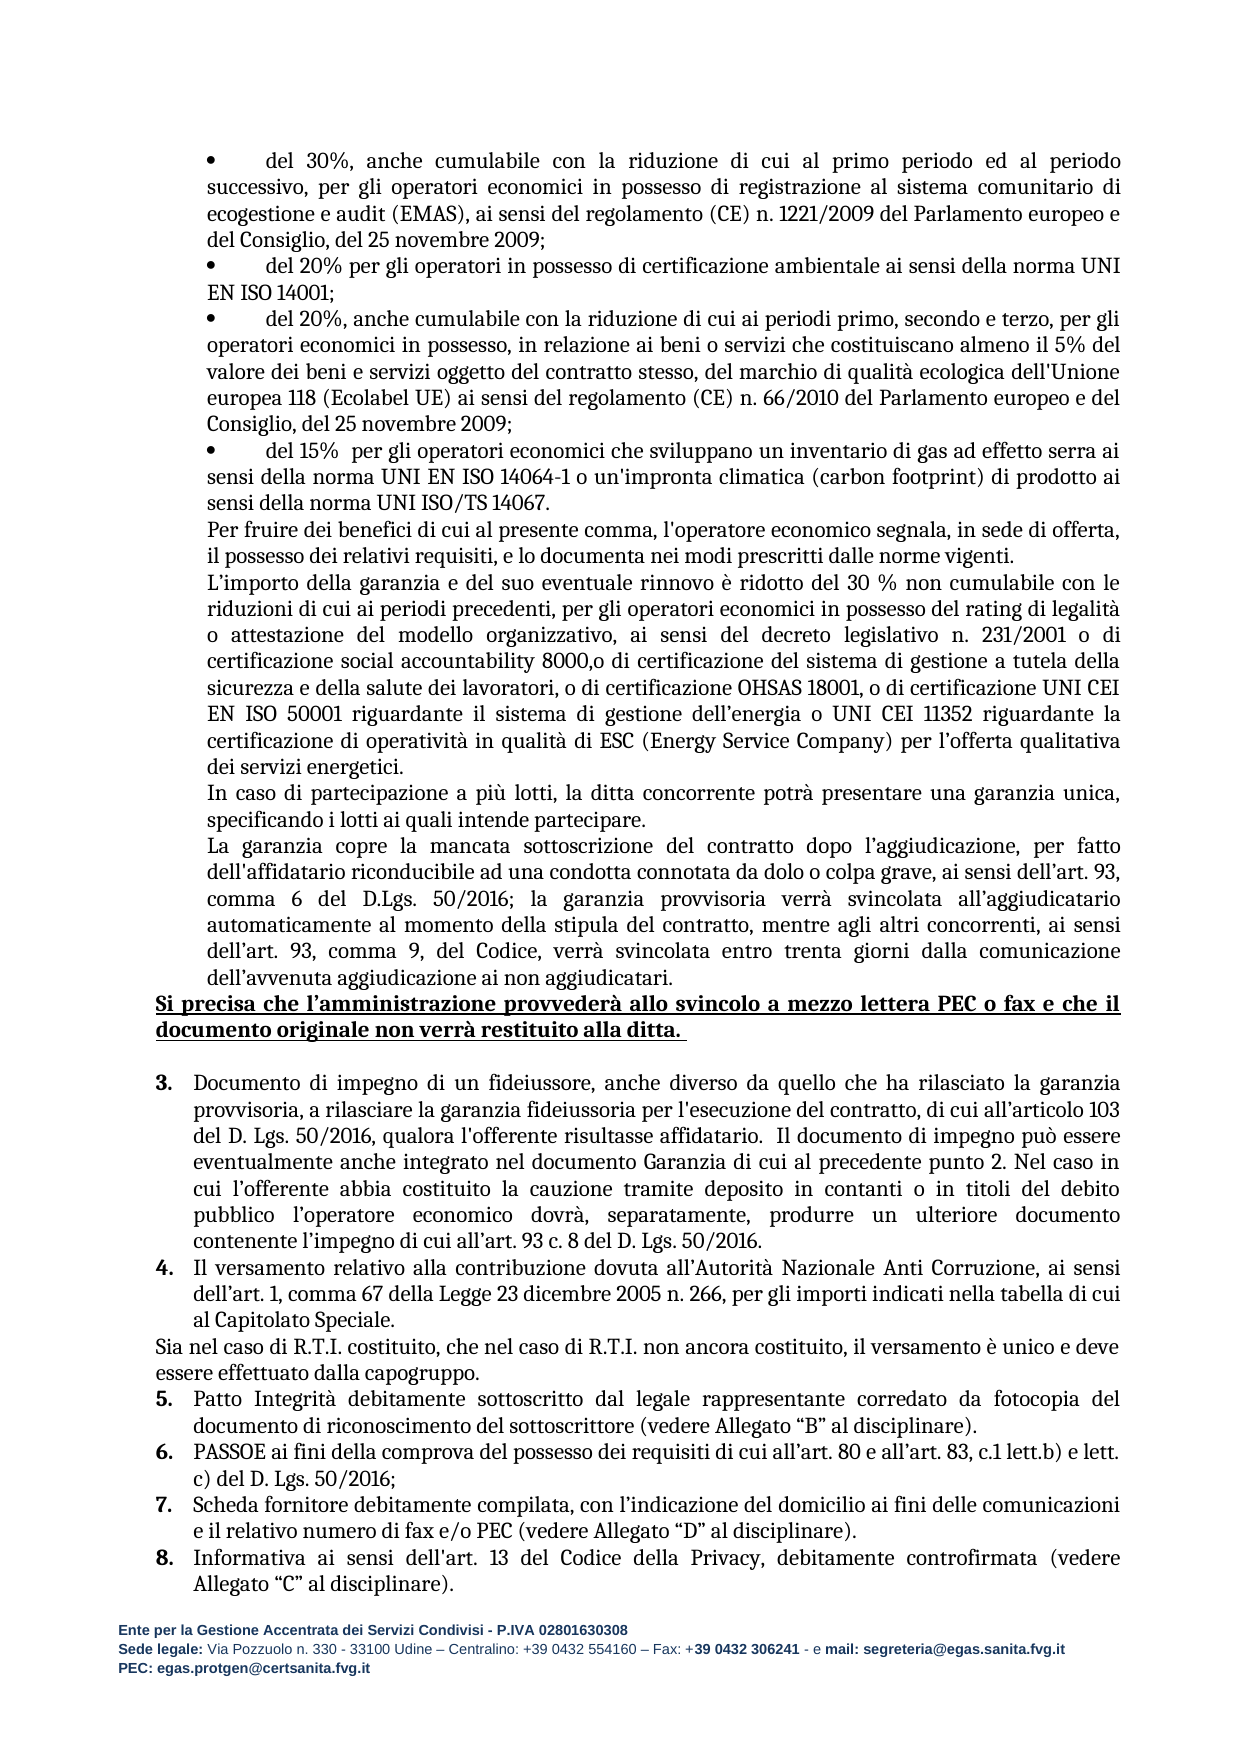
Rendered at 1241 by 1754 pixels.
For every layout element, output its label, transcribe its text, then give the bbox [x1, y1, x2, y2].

list Documento di impegno di un fideiussore, anche diverso da quello che ha rilasciato la garanzia provvisoria, a rilasciare la garanzia fideiussoria per l'esecuzione del contratto, di cui all’articolo 103 del D. Lgs. 50/2016, qualora l'offerente risultasse affidatario. Il documento di impegno può essere eventualmente anche integrato nel documento Garanzia di cui al precedente punto 2. Nel caso in cui l’offerente abbia costituito la cauzione tramite deposito in contanti o in titoli del debito pubblico l’operatore economico dovrà, separatamente, produrre un ulteriore documento contenente l’impegno di cui all’art. 93 c. 8 del D. Lgs. 50/2016. [156, 1070, 1122, 1254]
text L’importo della garanzia e del suo eventuale rinnovo è ridotto del 30 % non cumulabile con le riduzioni di cui ai periodi precedenti, per gli operatori economici in possesso del rating di legalità o attestazione del modello organizzativo, ai sensi del decreto legislativo n. 231/2001 o di certificazione social accountability 8000,o di certificazione del sistema di gestione a tutela della sicurezza e della salute dei lavoratori, o di certificazione OHSAS 18001, o di certificazione UNI CEI EN ISO 50001 riguardante il sistema di gestione dell’energia o UNI CEI 11352 riguardante la certificazione di operatività in qualità di ESC (Energy Service Company) per l’offerta qualitativa dei servizi energetici. [207, 569, 1122, 780]
text La garanzia copre la mancata sottoscrizione del contratto dopo l’aggiudicazione, per fatto dell'affidatario riconducibile ad una condotta connotata da dolo o colpa grave, ai sensi dell’art. 93, comma 6 del D.Lgs. 50/2016; la garanzia provvisoria verrà svincolata all’aggiudicatario automaticamente al momento della stipula del contratto, mentre agli altri concorrenti, ai sensi dell’art. 93, comma 9, del Codice, verrà svincolata entro trenta giorni dalla comunicazione dell’avvenuta aggiudicazione ai non aggiudicatari. [207, 833, 1122, 991]
list Patto Integrità debitamente sottoscritto dal legale rappresentante corredato da fotocopia del documento di riconoscimento del sottoscrittore (vedere Allegato “B” al disciplinare). [156, 1386, 1122, 1439]
list Informativa ai sensi dell'art. 13 del Codice della Privacy, debitamente controfirmata (vedere Allegato “C” al disciplinare). [156, 1544, 1122, 1597]
text In caso di partecipazione a più lotti, la ditta concorrente potrà presentare una garanzia unica, specificando i lotti ai quali intende partecipare. [207, 780, 1122, 833]
list PASSOE ai fini della comprova del possesso dei requisiti di cui all’art. 80 e all’art. 83, c.1 lett.b) e lett. c) del D. Lgs. 50/2016; [156, 1439, 1122, 1492]
text Si precisa che l’amministrazione provvederà allo svincolo a mezzo lettera PEC o fax e che il documento originale non verrà restituito alla ditta. [156, 991, 1122, 1044]
list del 15% per gli operatori economici che sviluppano un inventario di gas ad effetto serra ai sensi della norma UNI EN ISO 14064-1 o un'impronta climatica (carbon footprint) di prodotto ai sensi della norma UNI ISO/TS 14067. [207, 437, 1122, 517]
text Sia nel caso di R.T.I. costituito, che nel caso di R.T.I. non ancora costituito, il versamento è unico e deve essere effettuato dalla capogruppo. [156, 1333, 1122, 1386]
list del 20%, anche cumulabile con la riduzione di cui ai periodi primo, secondo e terzo, per gli operatori economici in possesso, in relazione ai beni o servizi che costituiscano almeno il 5% del valore dei beni e servizi oggetto del contratto stesso, del marchio di qualità ecologica dell'Unione europea 118 (Ecolabel UE) ai sensi del regolamento (CE) n. 66/2010 del Parlamento europeo e del Consiglio, del 25 novembre 2009; [207, 306, 1122, 437]
list del 20% per gli operatori in possesso di certificazione ambientale ai sensi della norma UNI EN ISO 14001; [207, 253, 1122, 306]
list Il versamento relativo alla contribuzione dovuta all’Autorità Nazionale Anti Corruzione, ai sensi dell’art. 1, comma 67 della Legge 23 dicembre 2005 n. 266, per gli importi indicati nella tabella di cui al Capitolato Speciale. [156, 1254, 1122, 1333]
list Scheda fornitore debitamente compilata, con l’indicazione del domicilio ai fini delle comunicazioni e il relativo numero di fax e/o PEC (vedere Allegato “D” al disciplinare). [156, 1492, 1122, 1544]
list del 30%, anche cumulabile con la riduzione di cui al primo periodo ed al periodo successivo, per gli operatori economici in possesso di registrazione al sistema comunitario di ecogestione e audit (EMAS), ai sensi del regolamento (CE) n. 1221/2009 del Parlamento europeo e del Consiglio, del 25 novembre 2009; [207, 148, 1122, 253]
text Per fruire dei benefici di cui al presente comma, l'operatore economico segnala, in sede di offerta, il possesso dei relativi requisiti, e lo documenta nei modi prescritti dalle norme vigenti. [207, 517, 1122, 569]
